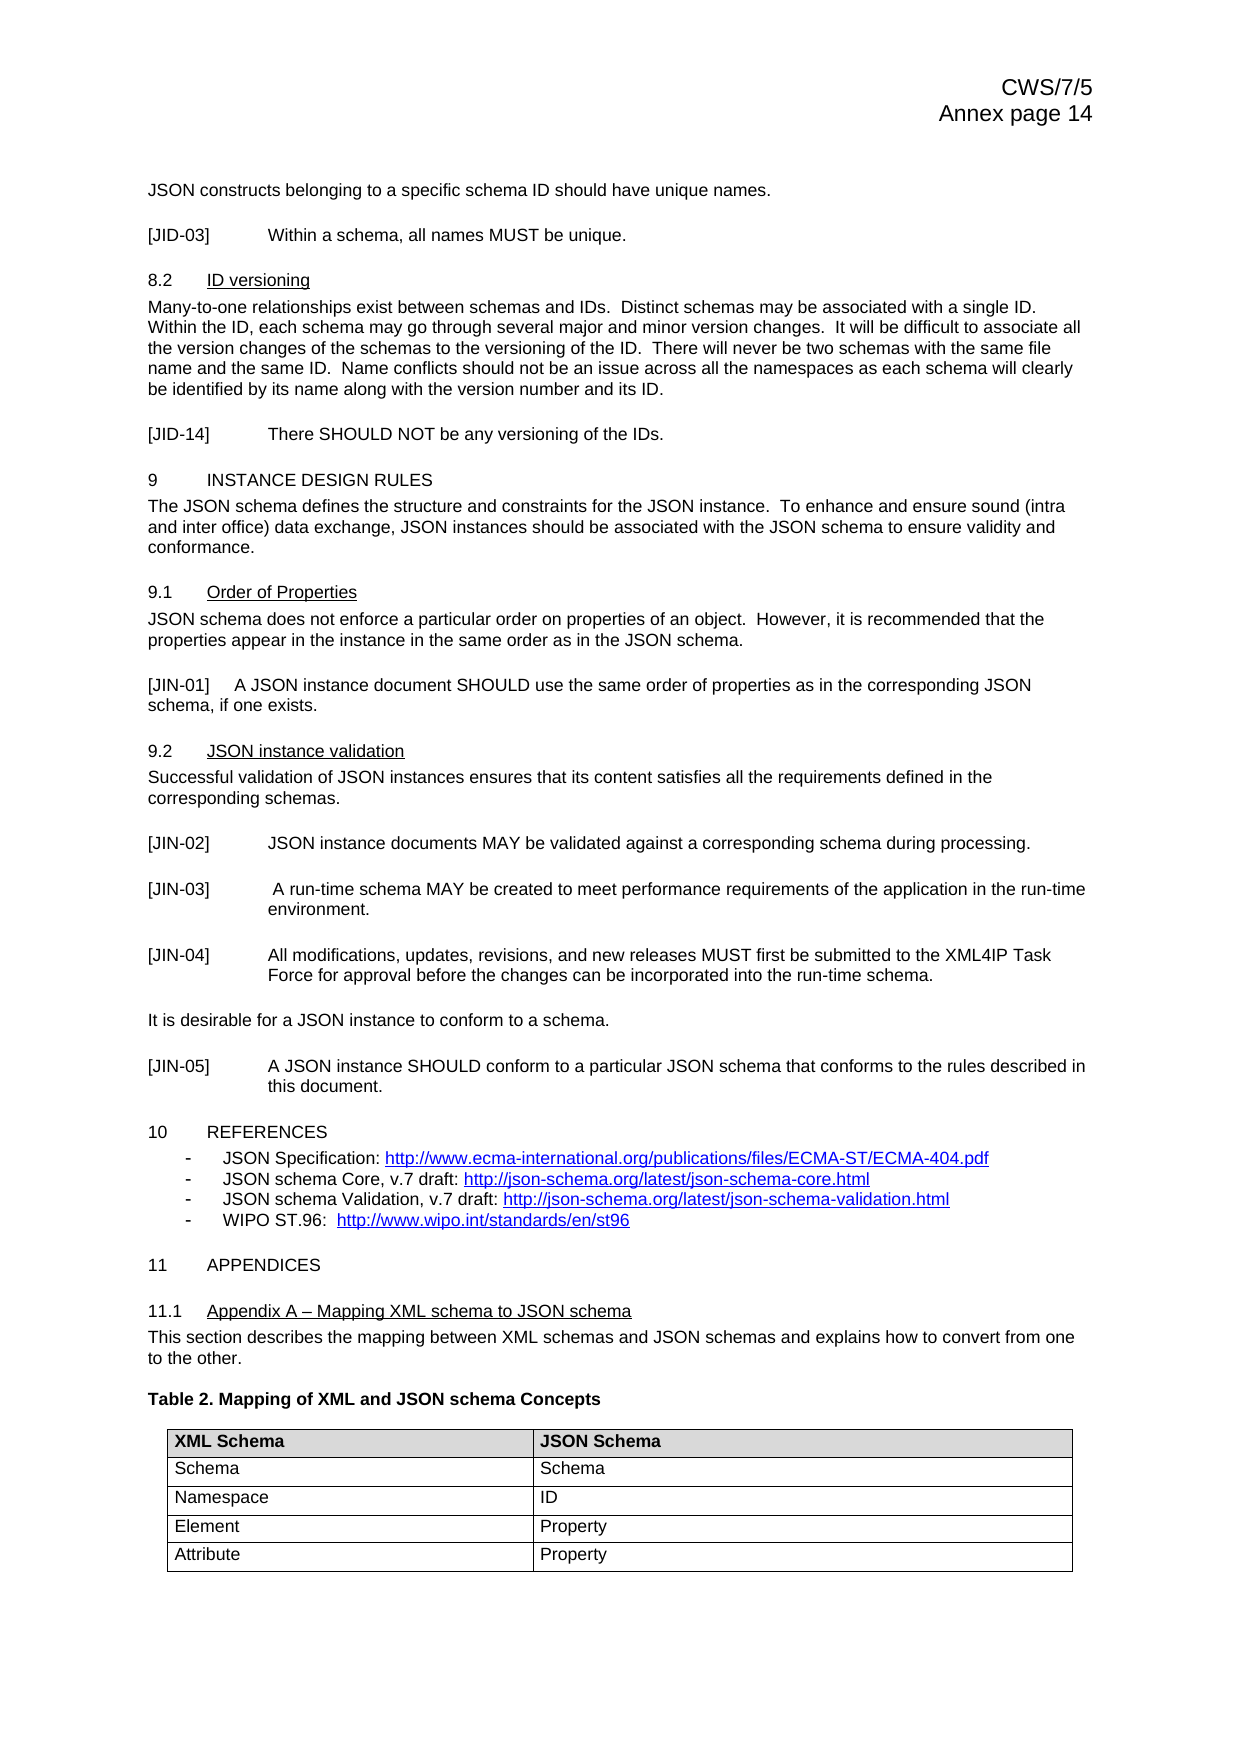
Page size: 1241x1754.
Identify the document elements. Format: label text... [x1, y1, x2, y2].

table_header JSON Schema [534, 1430, 1072, 1457]
subtitle 9.1 Order of Properties [148, 582, 1093, 603]
text It is desirable for a JSON instance to conform to a schema. [148, 1010, 1093, 1031]
subtitle APPENDICES [148, 1255, 1093, 1276]
text [JIN-02] JSON instance documents MAY be validated against a corresponding schema during processing. [148, 833, 1093, 853]
table_cell Property [534, 1543, 1072, 1571]
table_cell Schema [534, 1458, 1072, 1486]
table_cell Property [534, 1516, 1072, 1542]
list JSON Specification: http://www.ecma-international.org/publications/files/ECMA-ST/ECMA-404.pdf [185, 1148, 1093, 1168]
text [JID-14] There SHOULD NOT be any versioning of the IDs. [148, 424, 1093, 444]
text [JIN-04] All modifications, updates, revisions, and new releases MUST first be submitted to the XML4IP Task Force for approval before the changes can be incorporated into the run-time schema. [148, 944, 1093, 985]
text JSON schema does not enforce a particular order on properties of an object. However, it is recommended that the properties appear in the instance in the same order as in the JSON schema. [148, 609, 1093, 650]
table_cell Attribute [168, 1543, 533, 1571]
list WIPO ST.96: http://www.wipo.int/standards/en/st96 [185, 1209, 1093, 1230]
text [JIN-03] A run-time schema MAY be created to meet performance requirements of the application in the run-time environment. [148, 878, 1093, 919]
table_cell Namespace [168, 1487, 533, 1515]
text JSON constructs belonging to a specific schema ID should have unique names. [148, 179, 1093, 200]
subtitle REFERENCES [148, 1121, 1093, 1142]
text [JIN-01] A JSON instance document SHOULD use the same order of properties as in the corresponding JSON schema, if one exists. [148, 675, 1093, 716]
table_header XML Schema [168, 1430, 533, 1457]
text Many-to-one relationships exist between schemas and IDs. Distinct schemas may be associated with a single ID. Within the ID, each schema may go through several major and minor version changes. It will be difficult to associate all the version changes of the schemas to the versioning of the ID. There will never be two schemas with the same file name and the same ID. Name conflicts should not be an issue across all the namespaces as each schema will clearly be identified by its name along with the version number and its ID. [148, 297, 1093, 399]
list JSON schema Core, v.7 draft: http://json-schema.org/latest/json-schema-core.html [185, 1168, 1093, 1189]
text [JID-03] Within a schema, all names MUST be unique. [148, 225, 1093, 245]
text Table 2. Mapping of XML and JSON schema Concepts [148, 1388, 1093, 1409]
table_cell Schema [168, 1458, 533, 1486]
subtitle 8.2 ID versioning [148, 270, 1093, 291]
subtitle INSTANCE DESIGN RULES [148, 469, 1093, 490]
table_cell Element [168, 1516, 533, 1542]
text The JSON schema defines the structure and constraints for the JSON instance. To enhance and ensure sound (intra and inter office) data exchange, JSON instances should be associated with the JSON schema to ensure validity and conformance. [148, 496, 1093, 557]
subtitle 9.2 JSON instance validation [148, 741, 1093, 761]
table_cell ID [534, 1487, 1072, 1515]
text This section describes the mapping between XML schemas and JSON schemas and explains how to convert from one to the other. [148, 1327, 1093, 1368]
text [JIN-05] A JSON instance SHOULD conform to a particular JSON schema that conforms to the rules described in this document. [148, 1056, 1093, 1096]
list JSON schema Validation, v.7 draft: http://json-schema.org/latest/json-schema-validation.html [185, 1189, 1093, 1209]
text Successful validation of JSON instances ensures that its content satisfies all the requirements defined in the corresponding schemas. [148, 767, 1093, 808]
subtitle 11.1 Appendix A – Mapping XML schema to JSON schema [148, 1301, 1093, 1321]
